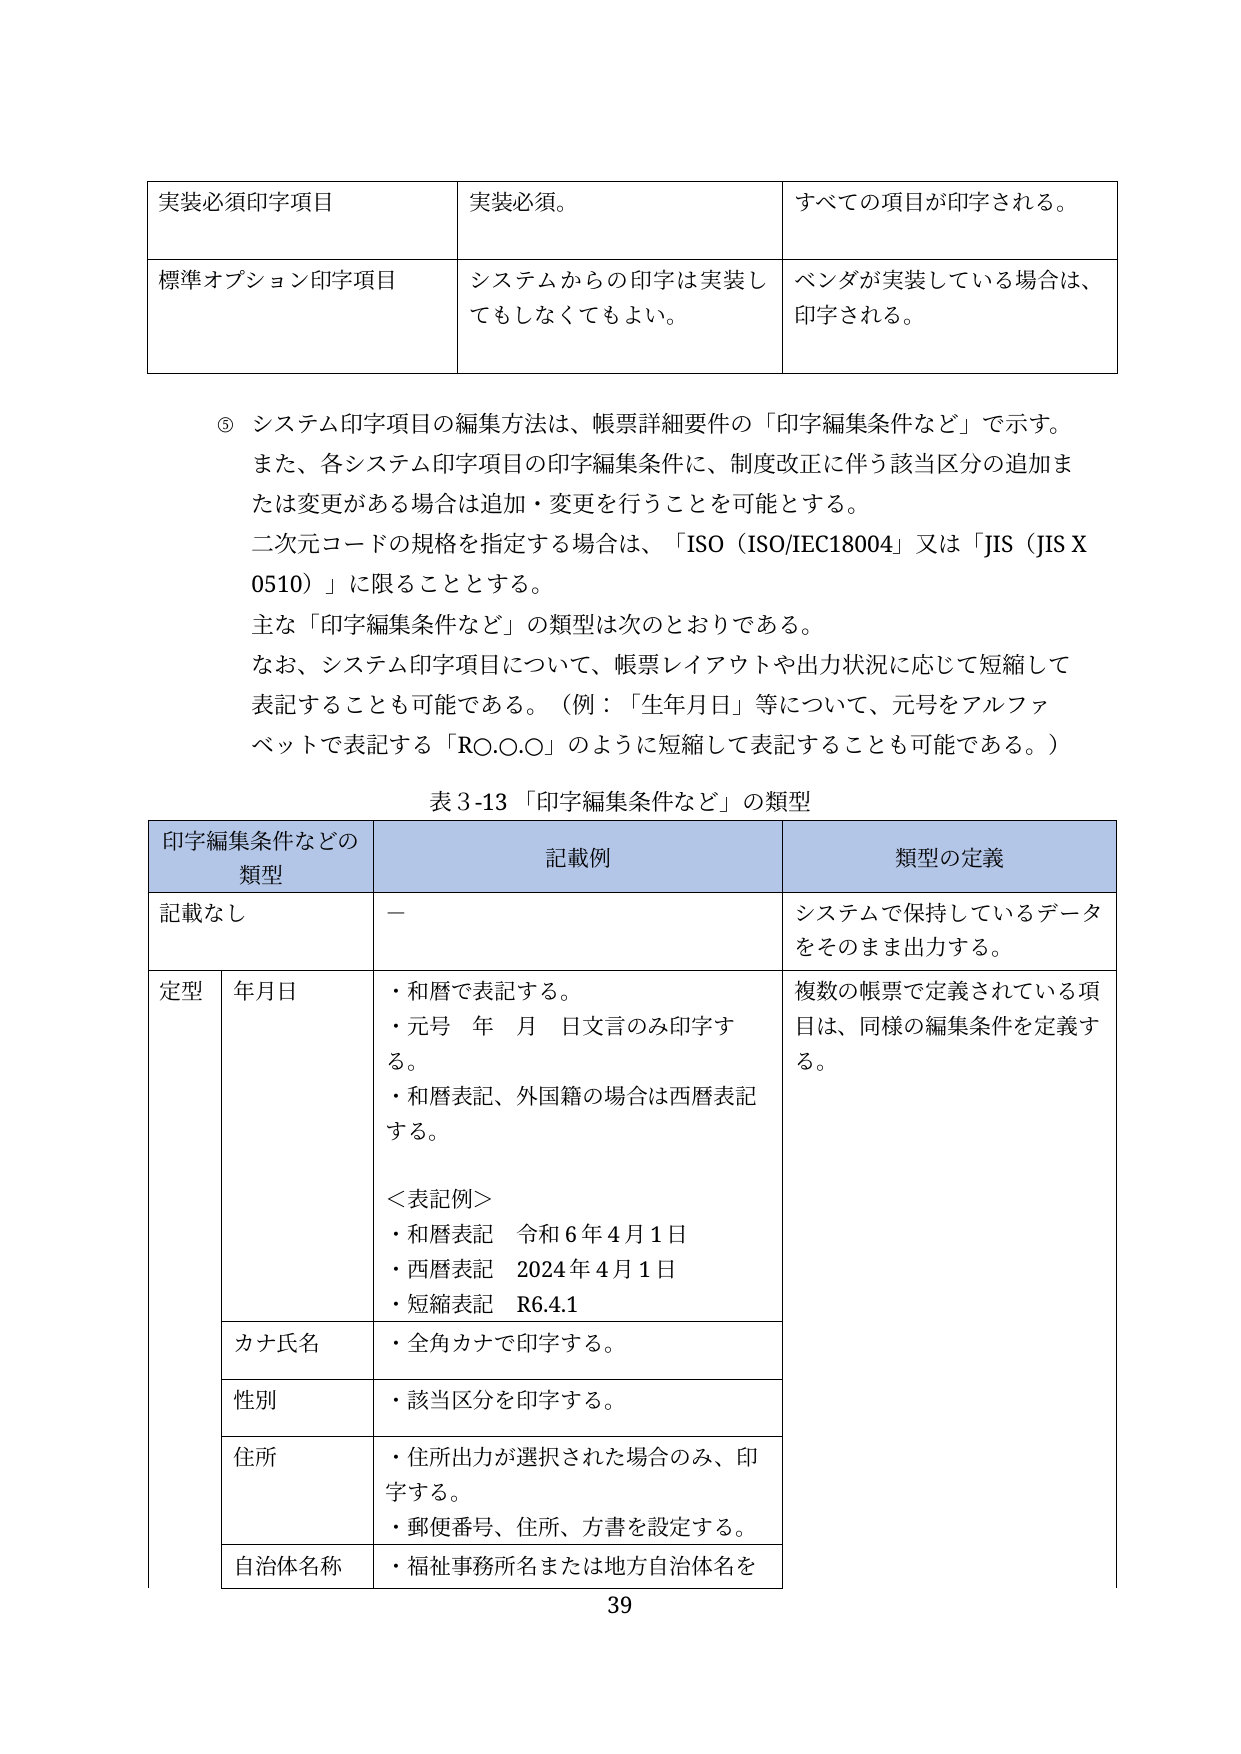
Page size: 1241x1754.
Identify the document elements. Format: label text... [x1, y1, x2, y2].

table_cell カナ氏名 [222, 1322, 373, 1378]
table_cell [374, 1545, 782, 1588]
table_cell ・全角カナで印字する。 [374, 1322, 782, 1378]
table_cell ・該当区分を印字する。 [374, 1380, 782, 1436]
table_cell 複数の帳票で定義されている項目は、同様の編集条件を定義する。 [783, 971, 1116, 1588]
table_cell ・和暦で表記する。 ・元号 年 月 日文言のみ印字する。 ・和暦表記、外国籍の場合は西暦表記する。 ＜表記例＞ ・和暦表記 令和6年4月1日 ・西暦表記 2024年4月1日 ・短縮表記 R6.4.1 [374, 971, 782, 1321]
list システム印字項目の編集方法は、帳票詳細要件の「印字編集条件など」で示す。 また、各システム印字項目の印字編集条件に、制度改正に伴う該当区分の追加または変更がある場合は追加・変更を行うことを可能とする。 二次元コードの規格を指定する場合は、「ISO（ISO/IEC18004」又は「JIS（JIS X 0510）」に限ることとする。 主な「印字編集条件など」の類型は次のとおりである。 なお、システム印字項目について、帳票レイアウトや出力状況に応じて短縮して表記することも可能である。（例：「生年月日」等について、元号をアルファベットで表記する「R○.○.○」のように短縮して表記することも可能である。） [217, 406, 1093, 760]
table_cell ベンダが実装している場合は、印字される。 [783, 260, 1117, 373]
table_header 類型の定義 [783, 821, 1116, 892]
table_header 印字編集条件などの類型 [149, 821, 373, 892]
table_cell ・住所出力が選択された場合のみ、印字する。 ・郵便番号、住所、方書を設定する。 [374, 1437, 782, 1544]
table_cell － [374, 893, 782, 970]
table_cell 標準オプション印字項目 [148, 260, 457, 373]
table_cell 住所 [222, 1437, 373, 1544]
table_cell システムからの印字は実装してもしなくてもよい。 [458, 260, 782, 373]
table_cell 年月日 [222, 971, 373, 1321]
table_header 記載例 [374, 821, 782, 892]
table_cell 実装必須。 [458, 182, 782, 259]
table_cell 実装必須印字項目 [148, 182, 457, 259]
table_cell 記載なし [149, 893, 373, 970]
table_cell システムで保持しているデータをそのまま出力する。 [783, 893, 1116, 970]
text 表３-13 「印字編集条件など」の類型 [148, 784, 1092, 817]
table_cell 性別 [222, 1380, 373, 1436]
table_cell 定型 [149, 971, 221, 1588]
table_cell 自治体名称 [222, 1545, 373, 1588]
table_cell すべての項目が印字される。 [783, 182, 1117, 259]
